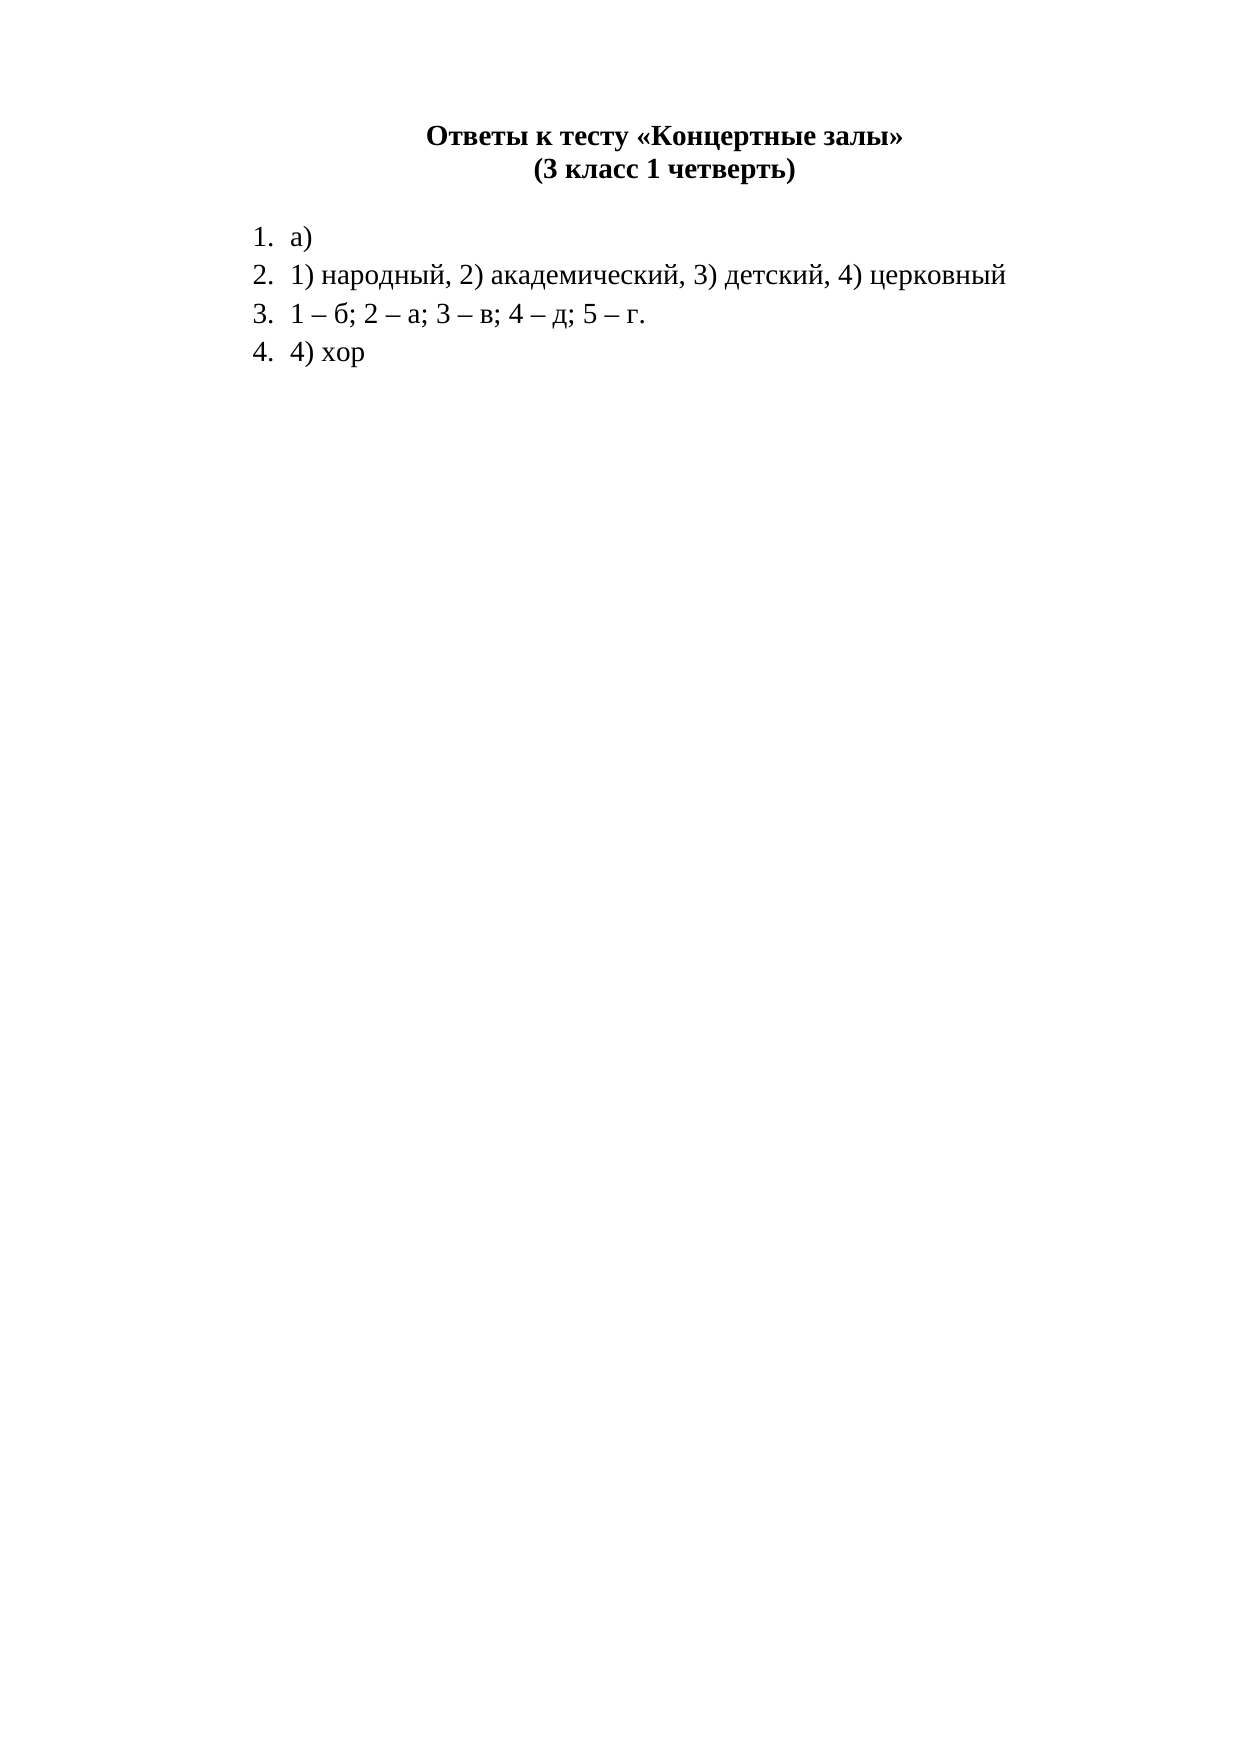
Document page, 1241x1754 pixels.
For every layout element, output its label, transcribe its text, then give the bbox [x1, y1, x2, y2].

text Ответы к тесту «Концертные залы» [177, 118, 1152, 152]
list а) [252, 219, 1152, 252]
list 1 – б; 2 – а; 3 – в; 4 – д; 5 – г. [252, 296, 1152, 329]
text (3 класс 1 четверть) [177, 152, 1152, 185]
list 1) народный, 2) академический, 3) детский, 4) церковный [252, 257, 1152, 291]
list 4) хор [252, 334, 1152, 368]
